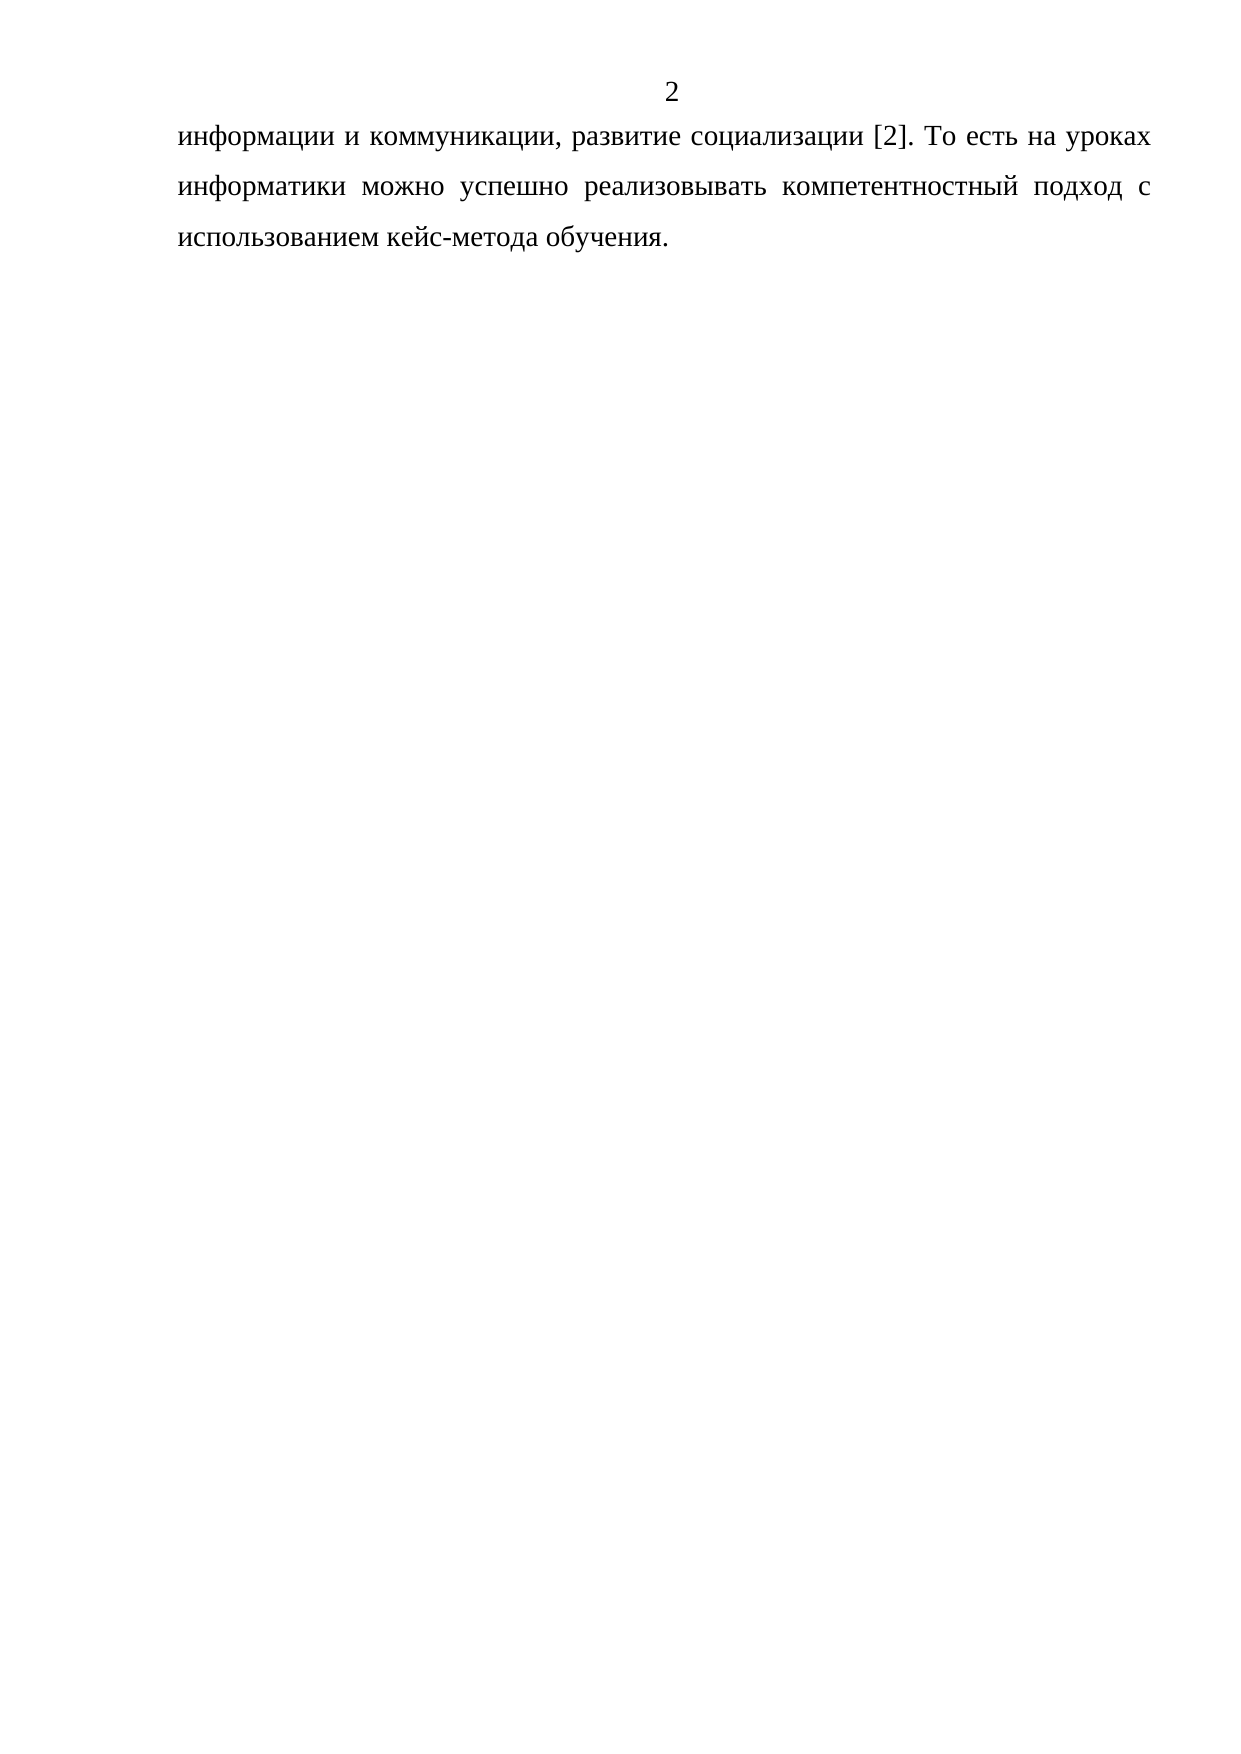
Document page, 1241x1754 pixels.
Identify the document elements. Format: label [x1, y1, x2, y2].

text [177, 118, 1152, 252]
